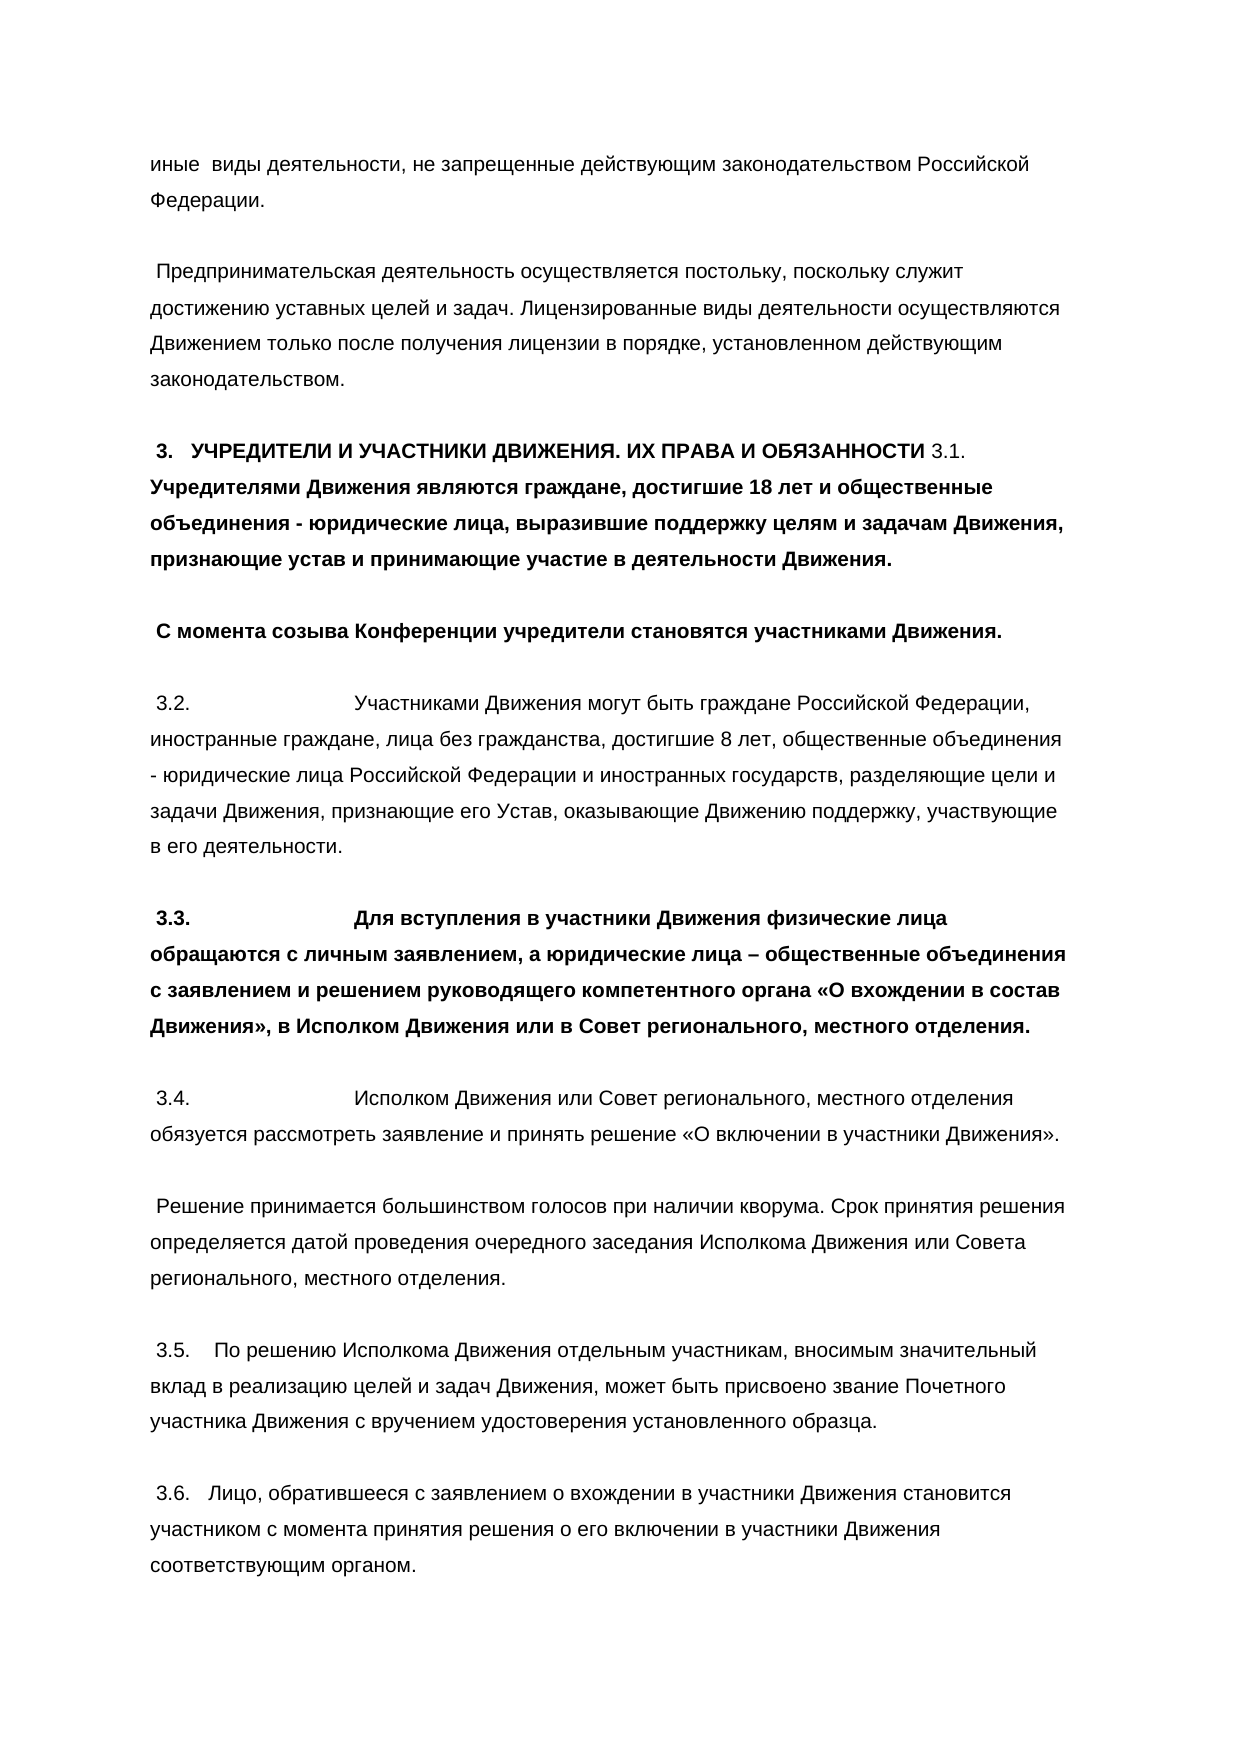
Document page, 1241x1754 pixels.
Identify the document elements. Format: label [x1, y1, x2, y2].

table_cell [140, 150, 1078, 1577]
